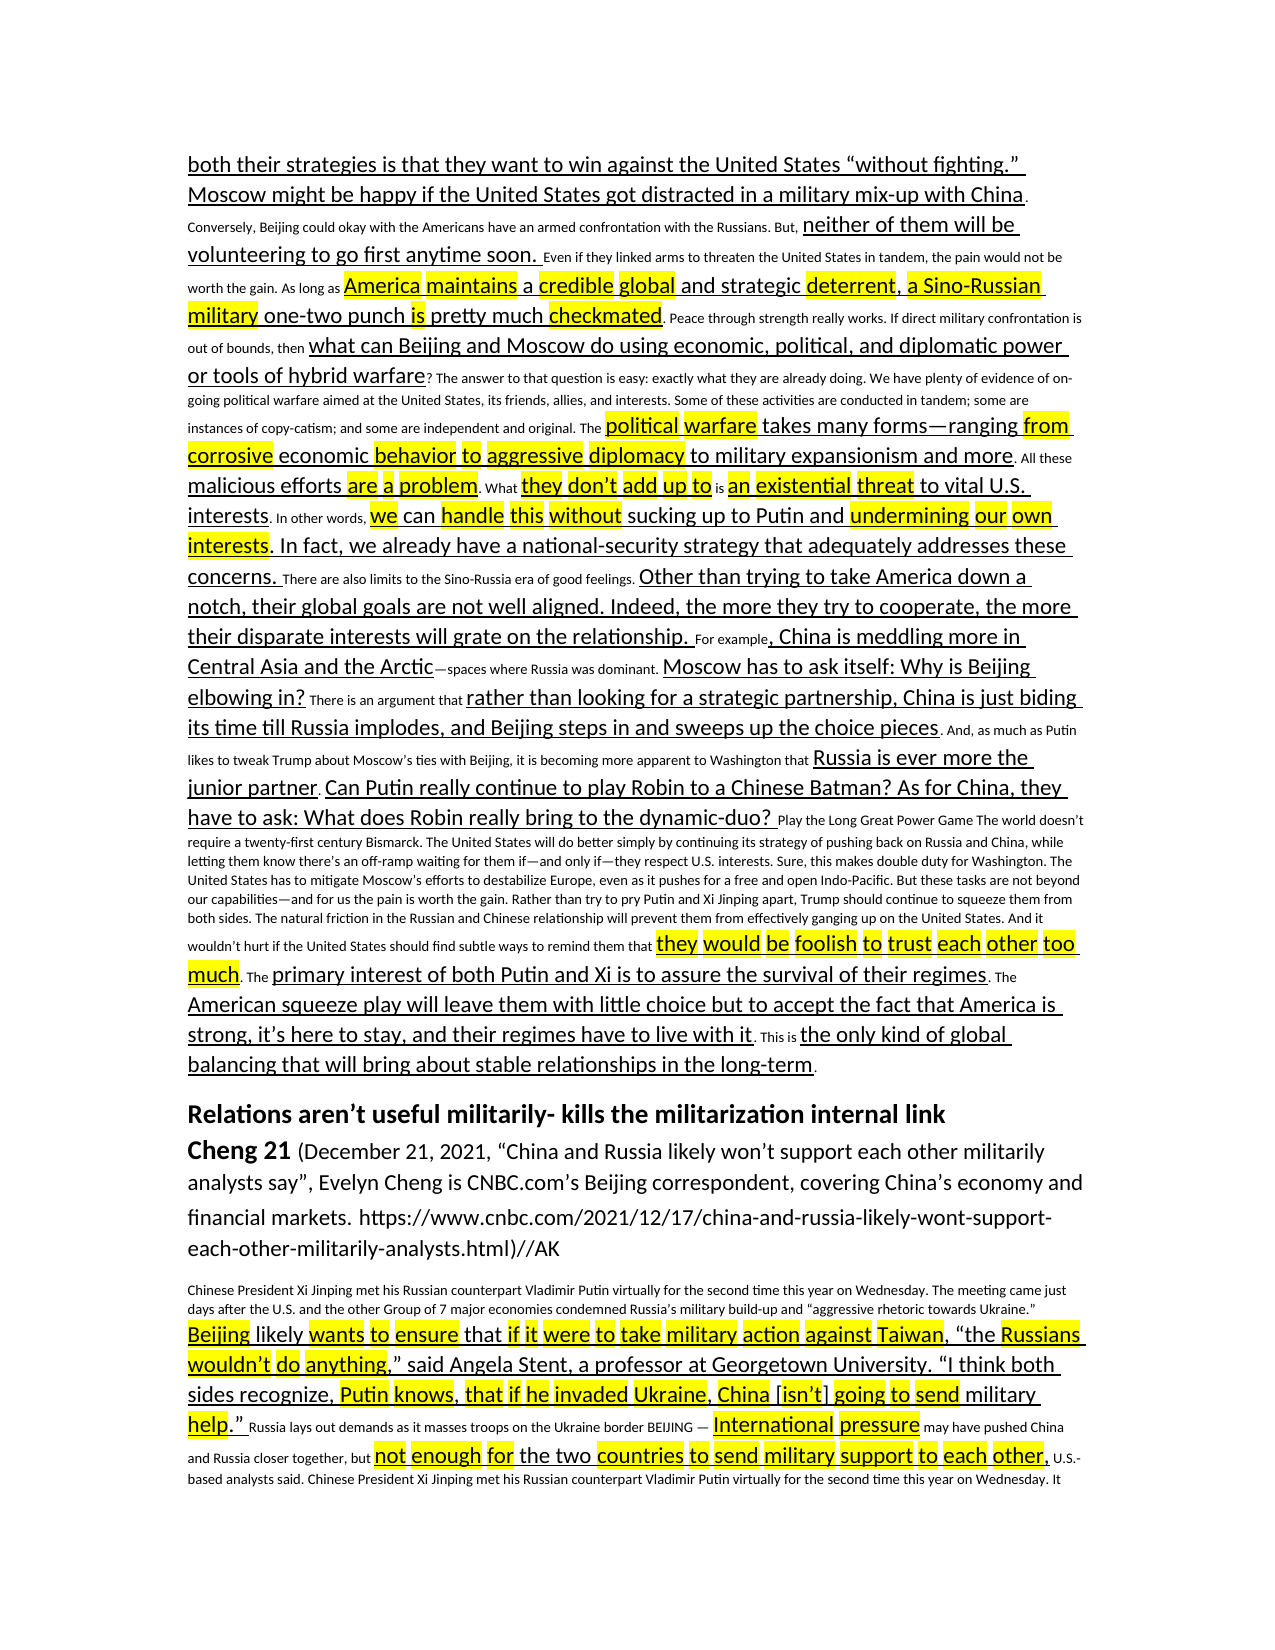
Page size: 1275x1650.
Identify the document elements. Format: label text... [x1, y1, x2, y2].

subtitle Relations aren’t useful militarily- kills the militarization internal link [187, 1097, 1087, 1130]
text Cheng 21 (December 21, 2021, “China and Russia likely won’t support each other militarily analysts say”, Evelyn Cheng is CNBC.com’s Beijing correspondent, covering China’s economy and financial markets. https://www.cnbc.com/2021/12/17/china-and-russia-likely-wont-support-each-other-militarily-analysts.html)//AK [187, 1133, 1087, 1262]
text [187, 1281, 1087, 1488]
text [187, 150, 1087, 1078]
